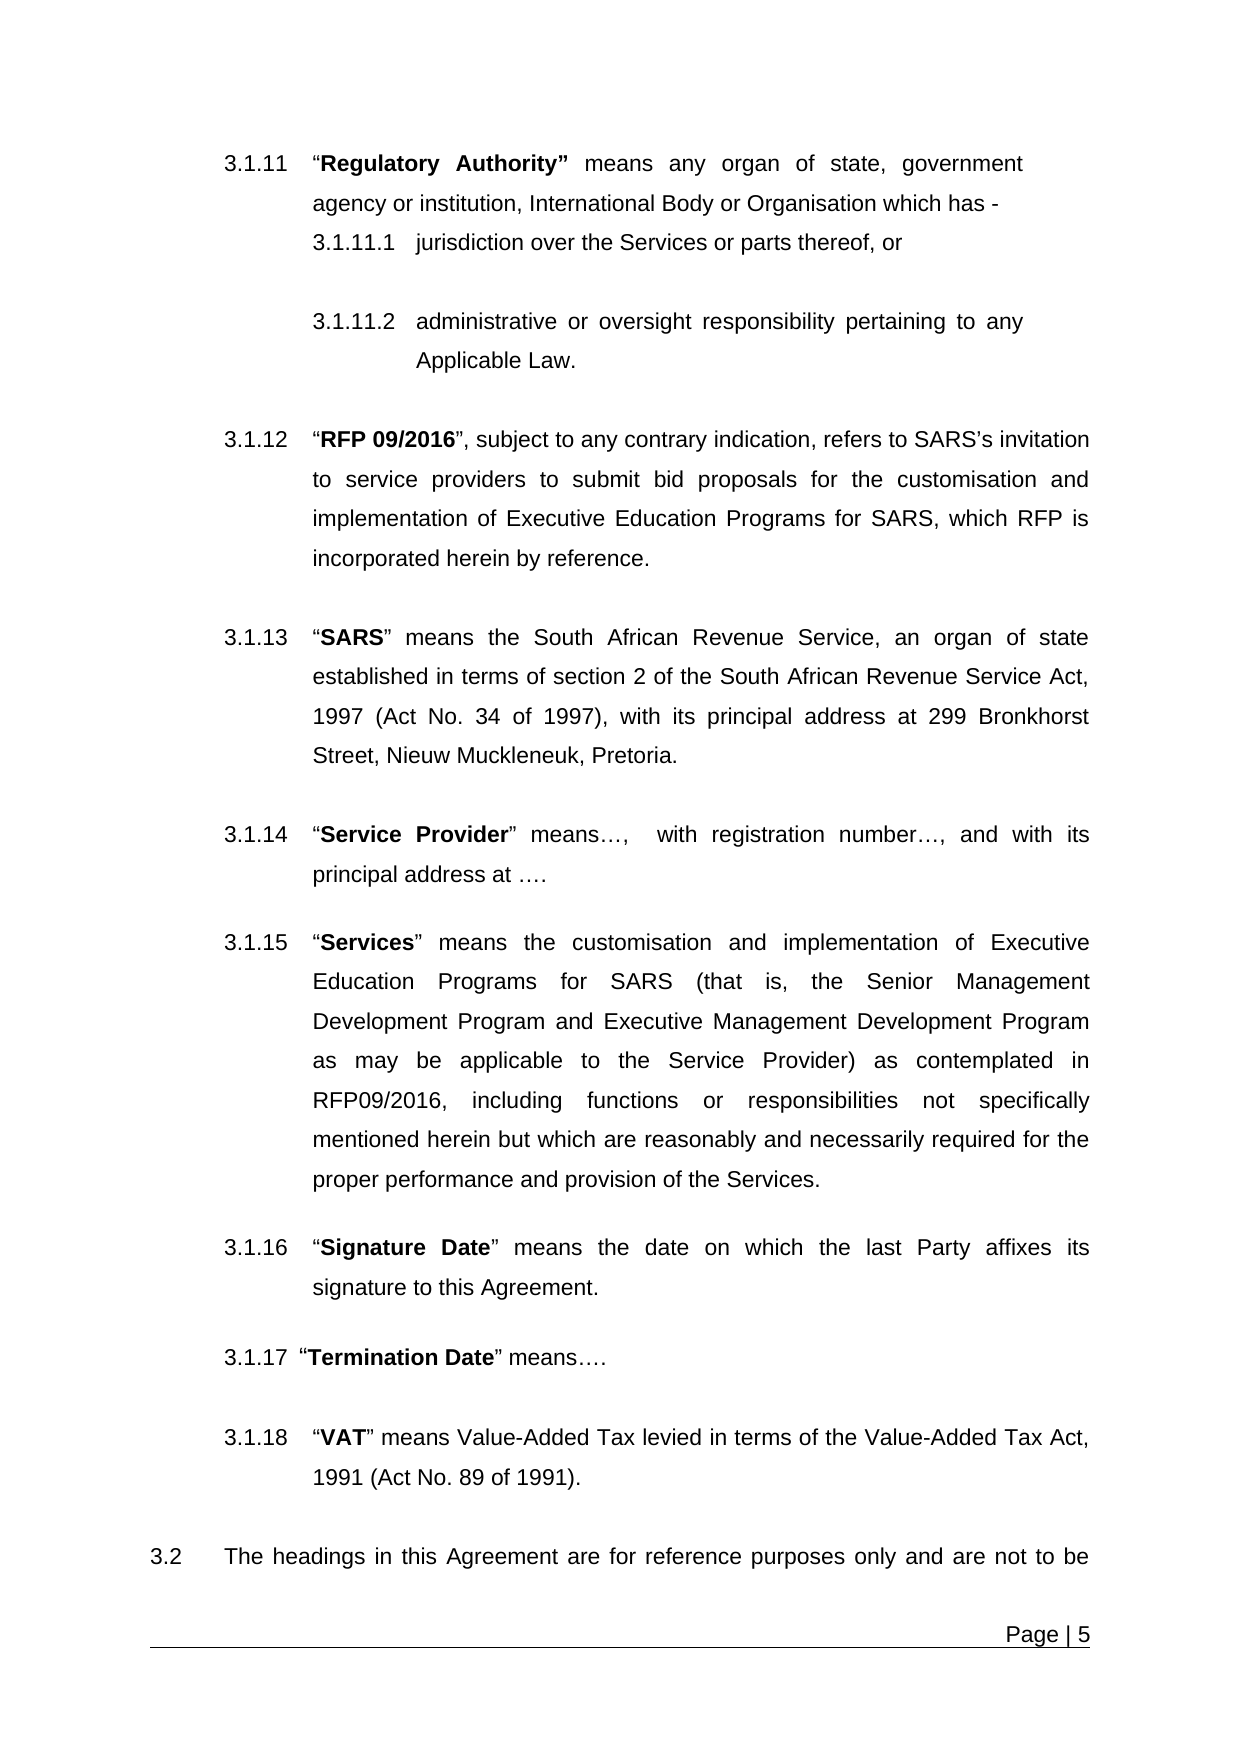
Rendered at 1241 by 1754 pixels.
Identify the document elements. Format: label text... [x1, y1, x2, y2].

list “Regulatory Authority” means any organ of state, government agency or institution, International Body or Organisation which has - [224, 150, 1023, 216]
list “Services” means the customisation and implementation of Executive Education Programs for SARS (that is, the Senior Management Development Program and Executive Management Development Program as may be applicable to the Service Provider) as contemplated in RFP09/2016, including functions or responsibilities not specifically mentioned herein but which are reasonably and necessarily required for the proper performance and provision of the Services. [224, 929, 1090, 1192]
list “VAT” means Value-Added Tax levied in terms of the Value-Added Tax Act, 1991 (Act No. 89 of 1991). [224, 1424, 1090, 1490]
list “Signature Date” means the date on which the last Party affixes its signature to this Agreement. [224, 1234, 1090, 1300]
list “Service Provider” means…, with registration number…, and with its principal address at …. [224, 821, 1090, 887]
list “SARS” means the South African Revenue Service, an organ of state established in terms of section 2 of the South African Revenue Service Act, 1997 (Act No. 34 of 1997), with its principal address at 299 Bronkhorst Street, Nieuw Muckleneuk, Pretoria. [224, 624, 1090, 768]
list “Termination Date” means…. [224, 1342, 1090, 1370]
list jurisdiction over the Services or parts thereof, or [312, 229, 1023, 255]
list administrative or oversight responsibility pertaining to any Applicable Law. [312, 308, 1023, 374]
list “RFP 09/2016”, subject to any contrary indication, refers to SARS’s invitation to service providers to submit bid proposals for the customisation and implementation of Executive Education Programs for SARS, which RFP is incorporated herein by reference. [224, 426, 1090, 571]
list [150, 1543, 1090, 1569]
